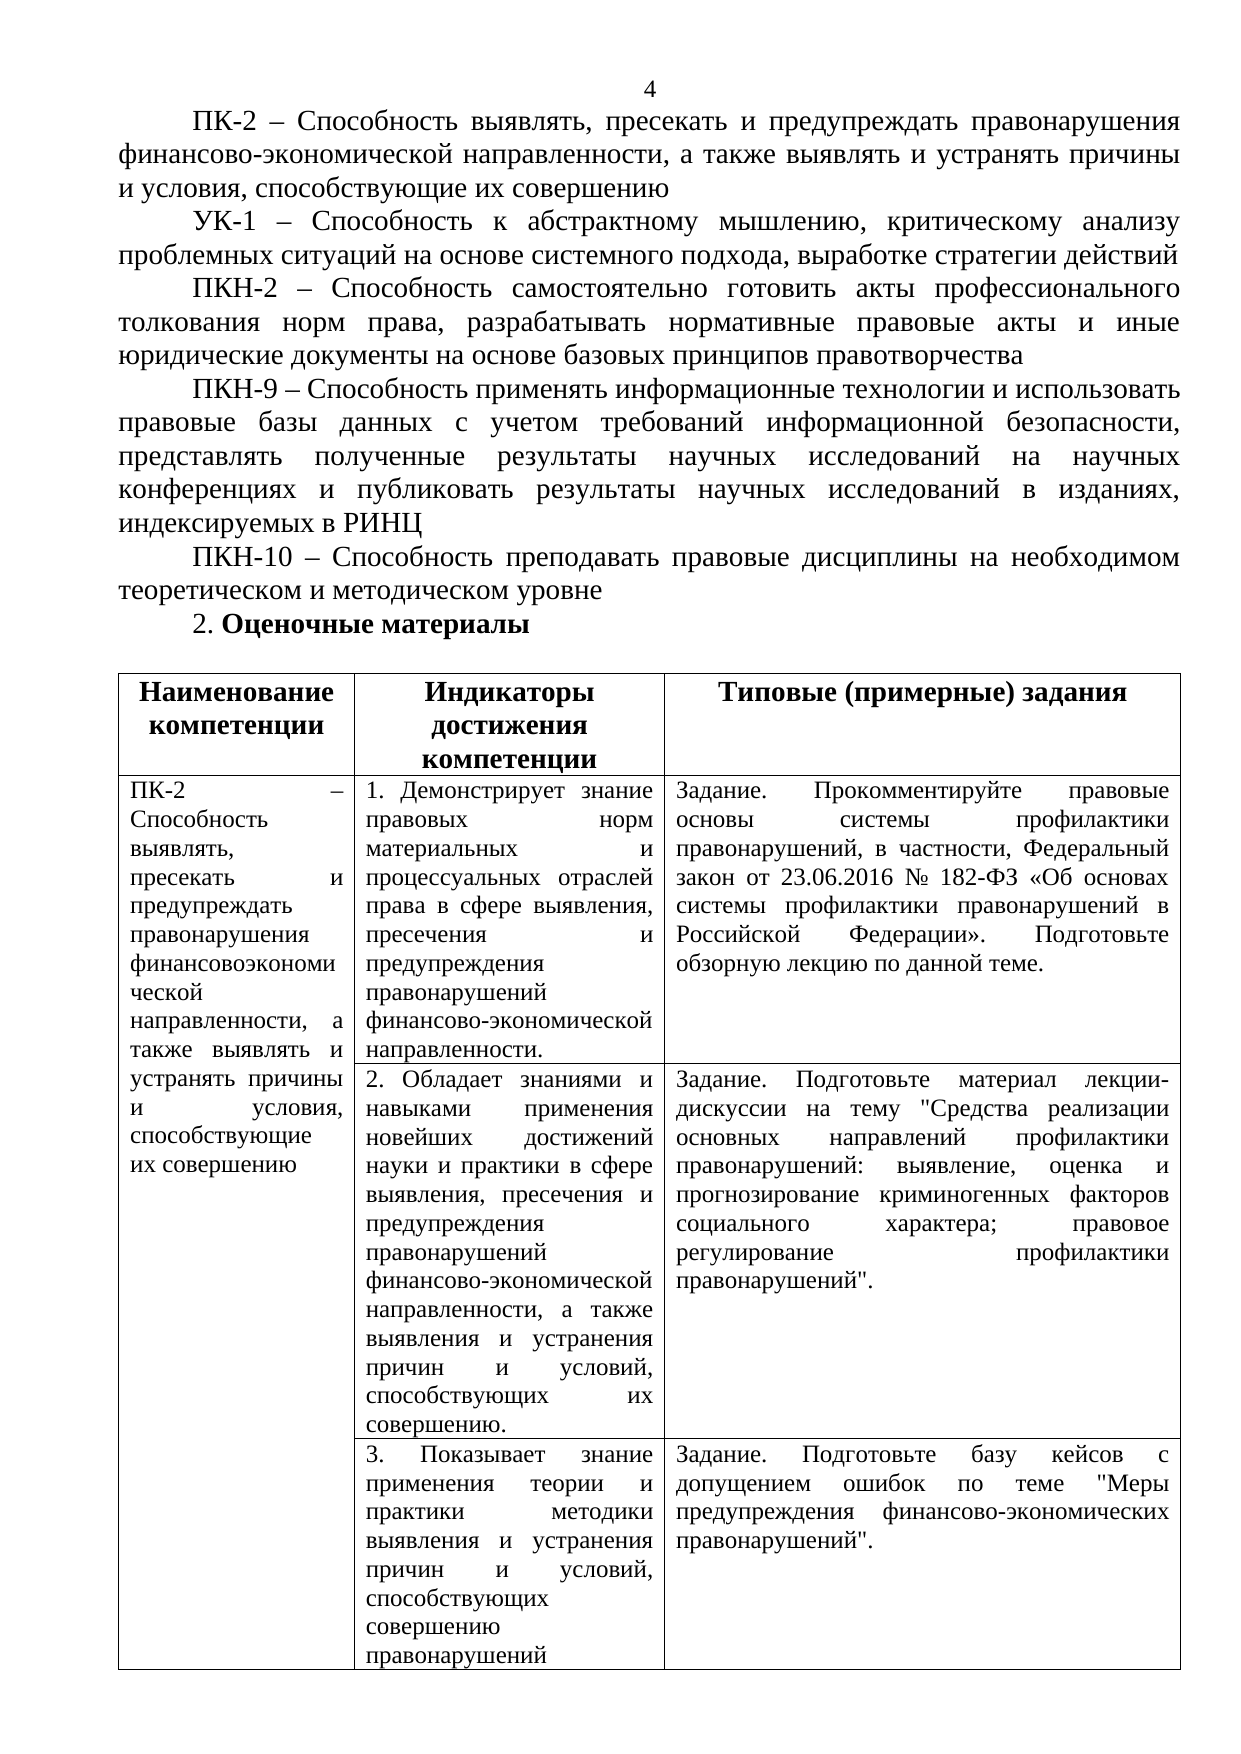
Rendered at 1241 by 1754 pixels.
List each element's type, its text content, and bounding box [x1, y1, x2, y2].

table_header Индикаторы достижения компетенции [355, 674, 664, 774]
text ПКН-10 – Способность преподавать правовые дисциплины на необходимом теоретическом и методическом уровне [118, 539, 1181, 606]
text ПКН-9 – Способность применять информационные технологии и использовать правовые базы данных с учетом требований информационной безопасности, представлять полученные результаты научных исследований на научных конференциях и публиковать результаты научных исследований в изданиях, индексируемых в РИНЦ [118, 371, 1181, 539]
table_cell Задание. Прокомментируйте правовые основы системы профилактики правонарушений, в частности, Федеральный закон от 23.06.2016 № 182-ФЗ «Об основах системы профилактики правонарушений в Российской Федерации». Подготовьте обзорную лекцию по данной теме. [665, 776, 1180, 1063]
table_cell Задание. Подготовьте материал лекции-дискуссии на тему "Средства реализации основных направлений профилактики правонарушений: выявление, оценка и прогнозирование криминогенных факторов социального характера; правовое регулирование профилактики правонарушений". [665, 1064, 1180, 1438]
text ПК-2 – Способность выявлять, пресекать и предупреждать правонарушения финансово-экономической направленности, а также выявлять и устранять причины и условия, способствующие их совершению [118, 103, 1181, 203]
table_header Наименование компетенции [119, 674, 354, 774]
text ПКН-2 – Способность самостоятельно готовить акты профессионального толкования норм права, разрабатывать нормативные правовые акты и иные юридические документы на основе базовых принципов правотворчества [118, 270, 1181, 371]
table_cell 2. Обладает знаниями и навыками применения новейших достижений науки и практики в сфере выявления, пресечения и предупреждения правонарушений финансово-экономической направленности, а также выявления и устранения причин и условий, способствующих их совершению. [355, 1064, 664, 1438]
text УК-1 – Способность к абстрактному мышлению, критическому анализу проблемных ситуаций на основе системного подхода, выработке стратегии действий [118, 203, 1181, 270]
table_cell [355, 1439, 664, 1669]
table_cell ПК-2 – Способность выявлять, пресекать и предупреждать правонарушения финансовоэкономической направленности, а также выявлять и устранять причины и условия, способствующие их совершению [119, 776, 354, 1669]
table_header Типовые (примерные) задания [665, 674, 1180, 774]
text 2. Оценочные материалы [118, 606, 1181, 639]
table_cell 1. Демонстрирует знание правовых норм материальных и процессуальных отраслей права в сфере выявления, пресечения и предупреждения правонарушений финансово-экономической направленности. [355, 776, 664, 1063]
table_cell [665, 1439, 1180, 1669]
